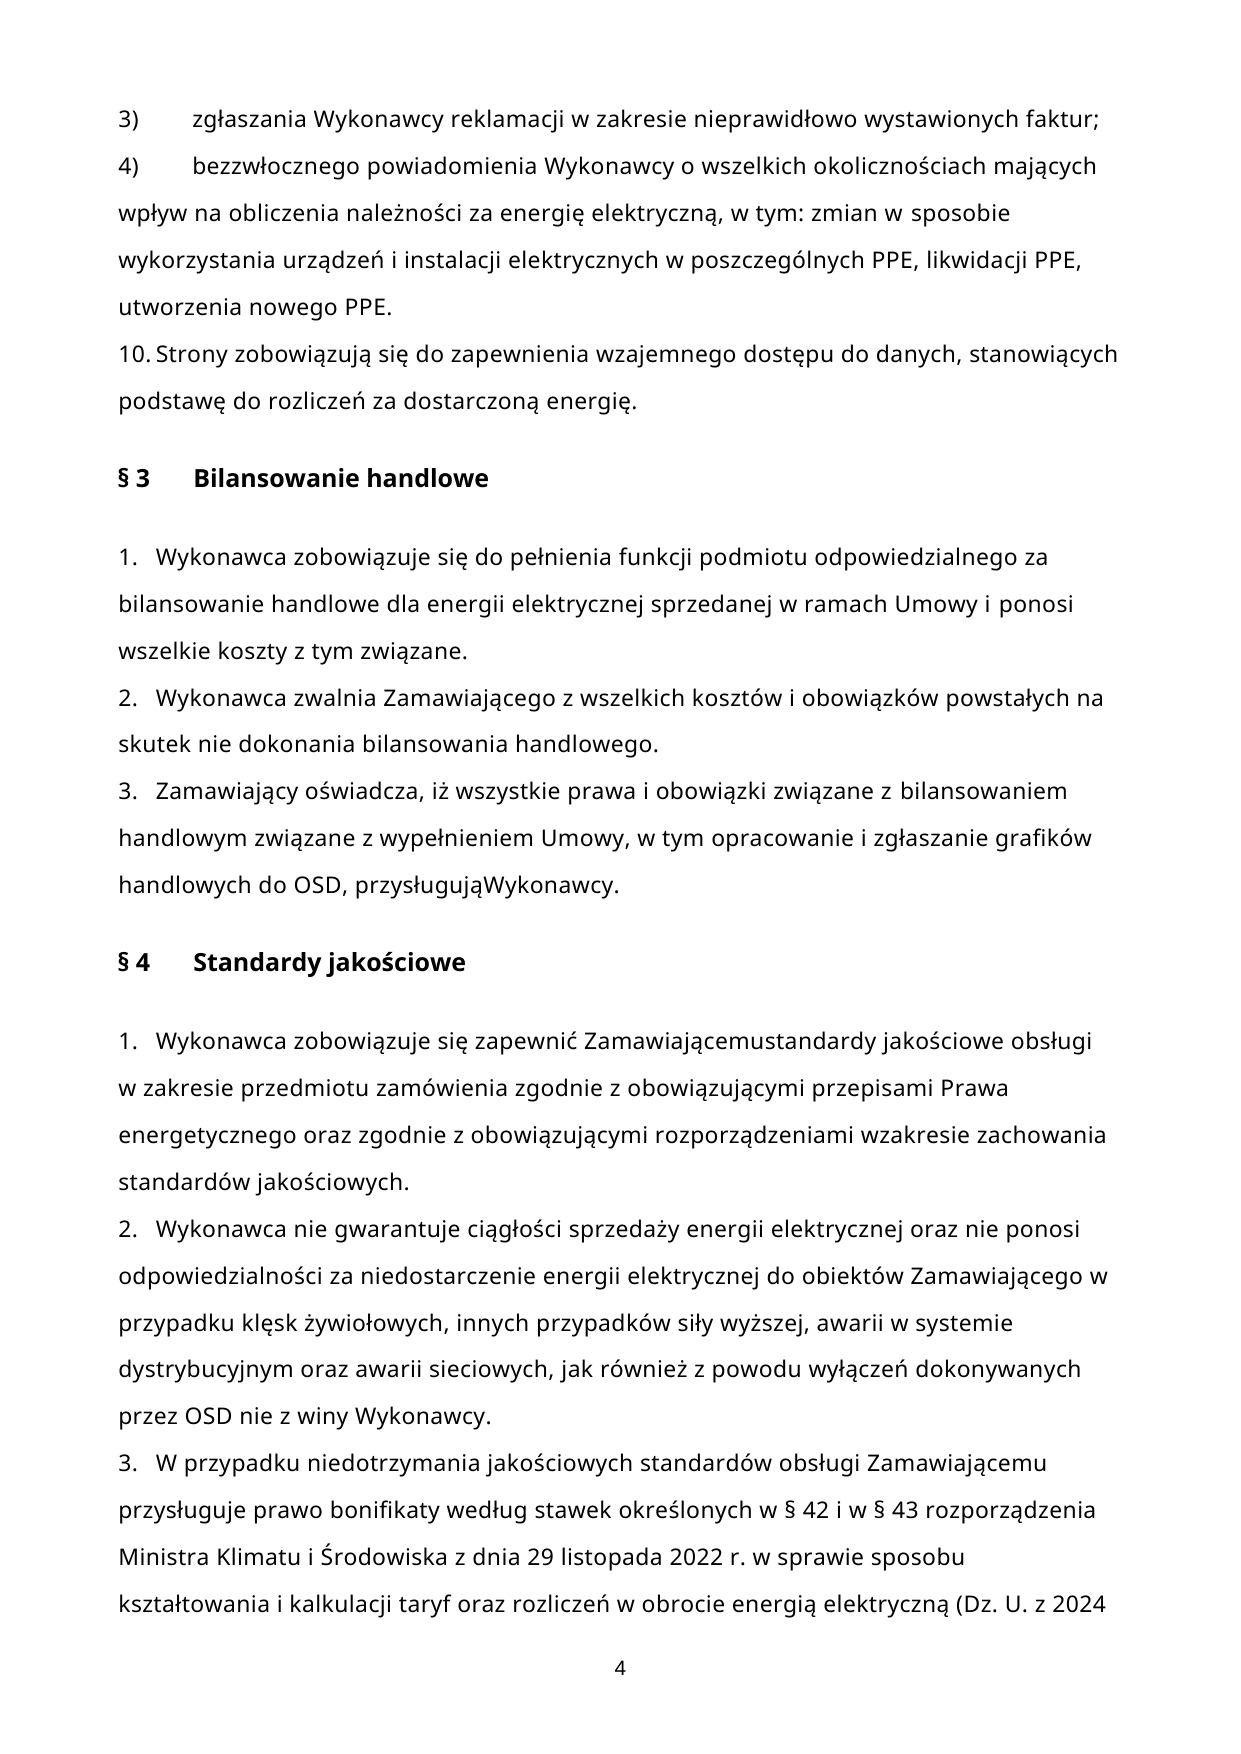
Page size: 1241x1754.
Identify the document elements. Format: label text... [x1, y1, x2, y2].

list Wykonawca zobowiązuje się do pełnienia funkcji podmiotu odpowiedzialnego za bilansowanie handlowe dla energii elektrycznej sprzedanej w ramach Umowy i ponosi wszelkie koszty z tym związane. [118, 541, 1122, 666]
list Strony zobowiązują się do zapewnienia wzajemnego dostępu do danych, stanowiących podstawę do rozliczeń za dostarczoną energię. [118, 338, 1122, 416]
list Wykonawca nie gwarantuje ciągłości sprzedaży energii elektrycznej oraz nie ponosi odpowiedzialności za niedostarczenie energii elektrycznej do obiektów Zamawiającego w przypadku klęsk żywiołowych, innych przypadków siły wyższej, awarii w systemie dystrybucyjnym oraz awarii sieciowych, jak również z powodu wyłączeń dokonywanych przez OSD nie z winy Wykonawcy. [118, 1213, 1122, 1431]
subtitle Bilansowanie handlowe [117, 461, 1122, 495]
list bezzwłocznego powiadomienia Wykonawcy o wszelkich okolicznościach mających wpływ na obliczenia należności za energię elektryczną, w tym: zmian w sposobie wykorzystania urządzeń i instalacji elektrycznych w poszczególnych PPE, likwidacji PPE, utworzenia nowego PPE. [118, 150, 1122, 322]
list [118, 1447, 1122, 1619]
subtitle Standardy jakościowe [117, 945, 1122, 979]
list Wykonawca zwalnia Zamawiającego z wszelkich kosztów i obowiązków powstałych na skutek nie dokonania bilansowania handlowego. [118, 681, 1122, 759]
list Wykonawca zobowiązuje się zapewnić Zamawiającemustandardy jakościowe obsługi w zakresie przedmiotu zamówienia zgodnie z obowiązującymi przepisami Prawa energetycznego oraz zgodnie z obowiązującymi rozporządzeniami wzakresie zachowania standardów jakościowych. [118, 1025, 1122, 1197]
list Zamawiający oświadcza, iż wszystkie prawa i obowiązki związane z bilansowaniem handlowym związane z wypełnieniem Umowy, w tym opracowanie i zgłaszanie grafików handlowych do OSD, przysługująWykonawcy. [118, 775, 1122, 900]
list zgłaszania Wykonawcy reklamacji w zakresie nieprawidłowo wystawionych faktur; [118, 103, 1122, 134]
